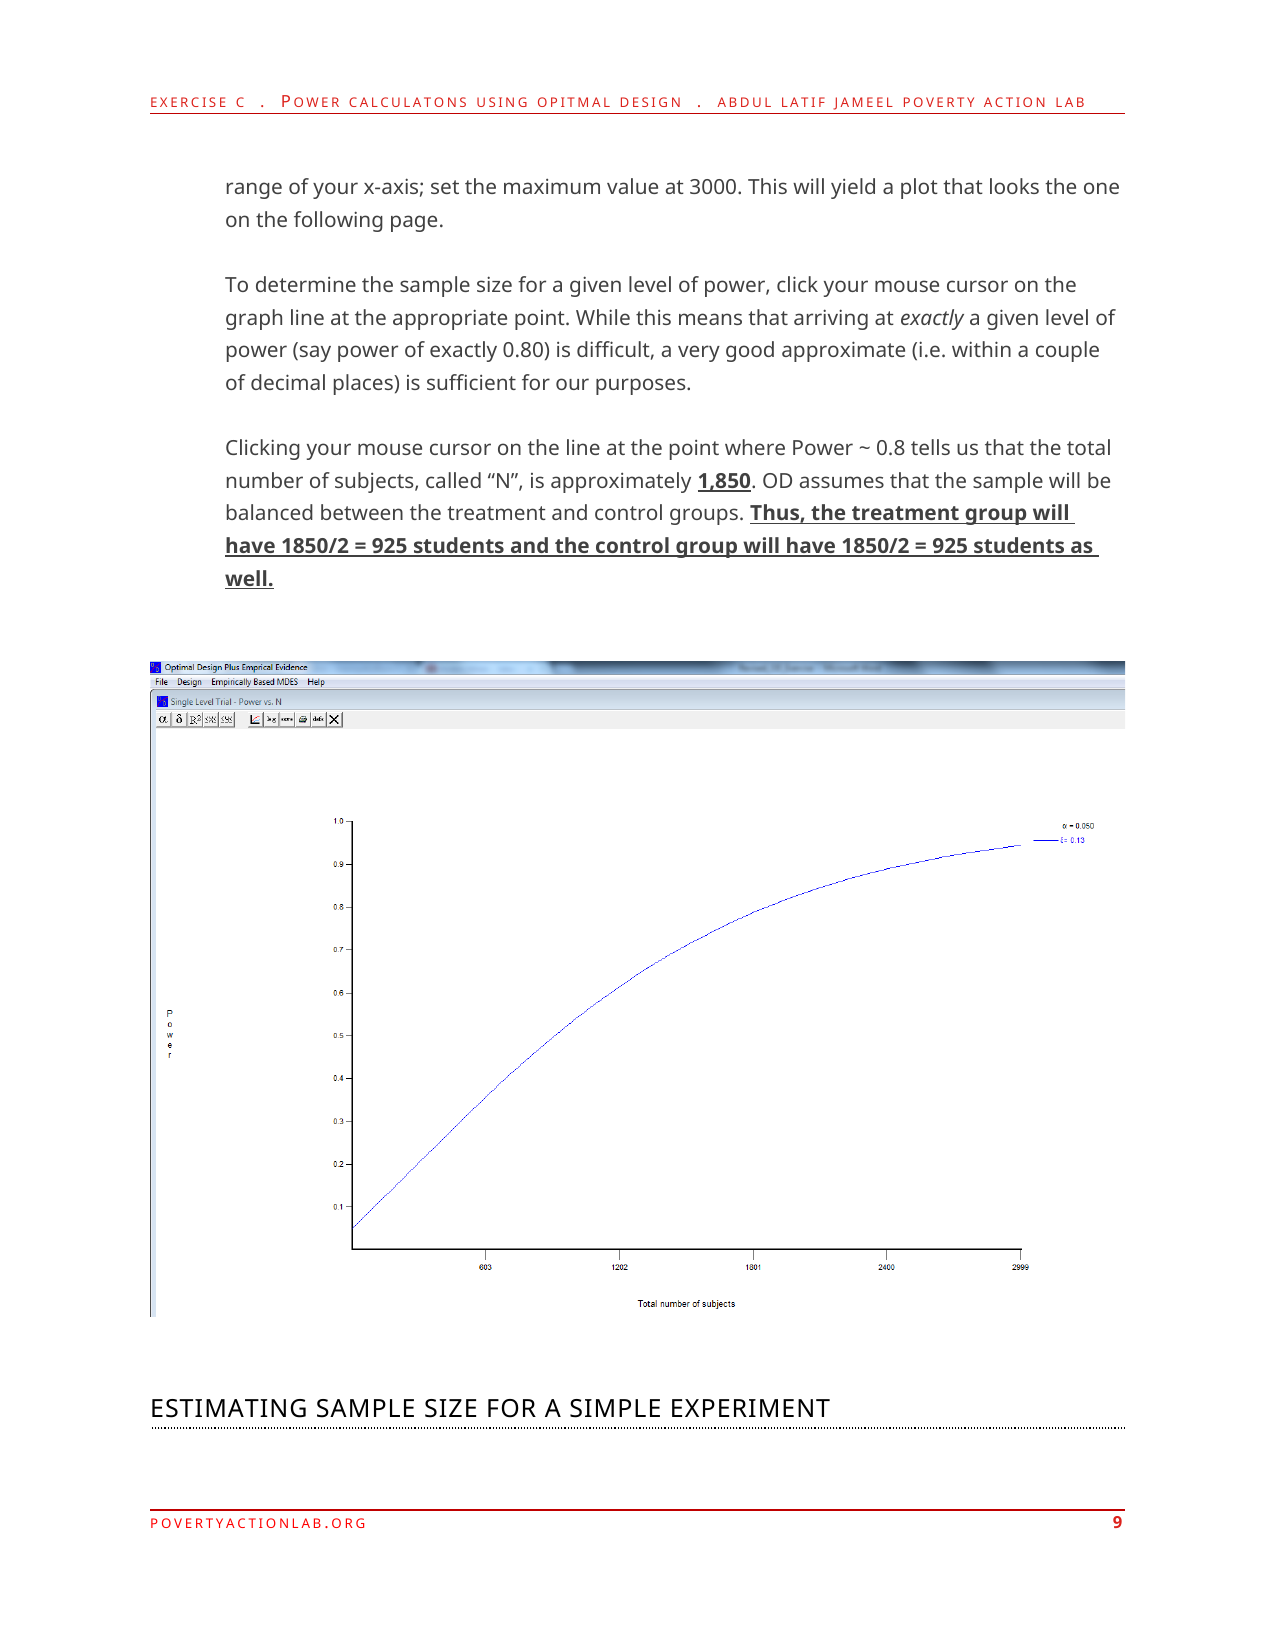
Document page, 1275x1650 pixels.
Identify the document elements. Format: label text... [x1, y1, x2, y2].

picture [150, 661, 1125, 1317]
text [225, 172, 1125, 233]
text Clicking your mouse cursor on the line at the point where Power ~ 0.8 tells us that the total number of subjects, called “N”, is approximately 1,850. OD assumes that the sample will be balanced between the treatment and control groups. Thus, the treatment group will have 1850/2 = 925 students and the control group will have 1850/2 = 925 students as well. [225, 433, 1125, 592]
text To determine the sample size for a given level of power, click your mouse cursor on the graph line at the appropriate point. While this means that arriving at exactly a given level of power (say power of exactly 0.80) is difficult, a very good approximate (i.e. within a couple of decimal places) is sufficient for our purposes. [225, 270, 1125, 397]
subtitle Estimating Sample Size for a Simple Experiment [150, 1390, 1125, 1429]
